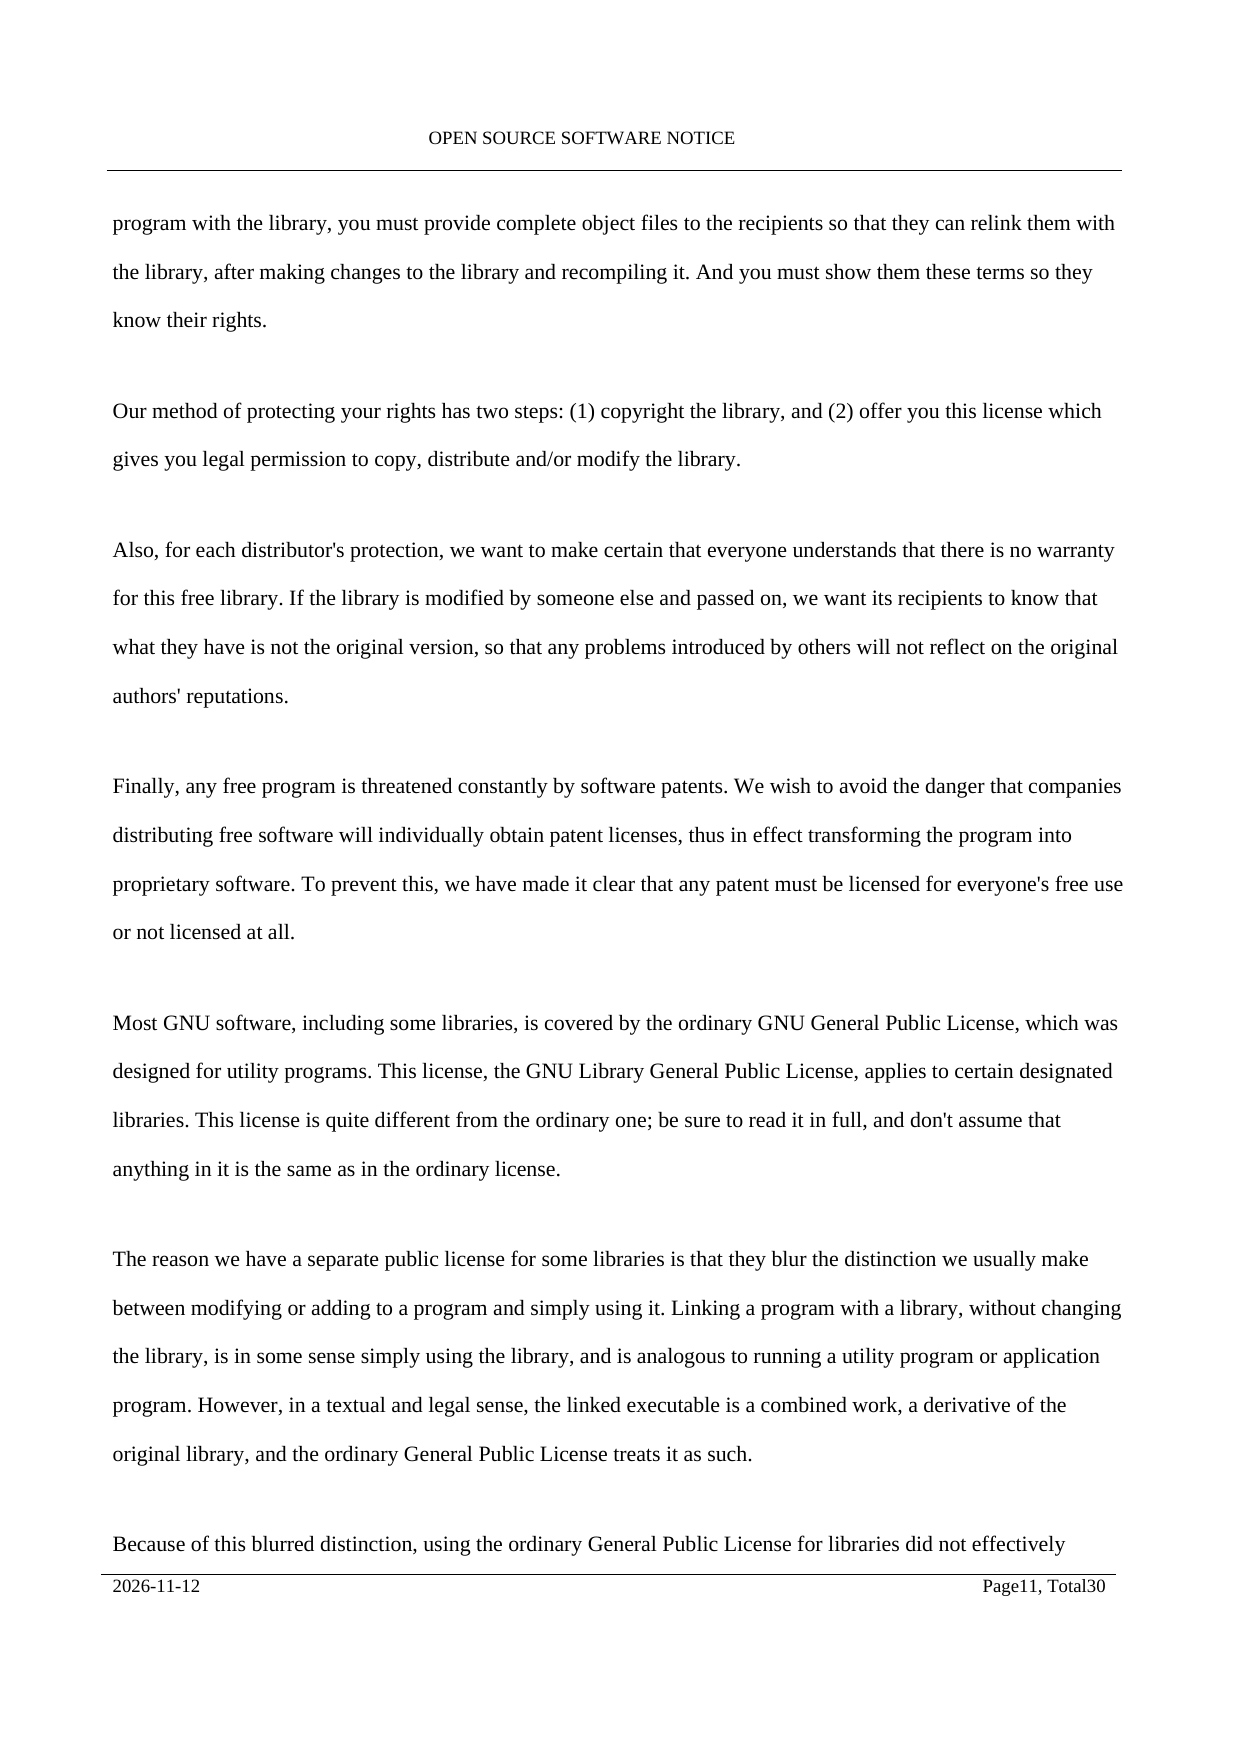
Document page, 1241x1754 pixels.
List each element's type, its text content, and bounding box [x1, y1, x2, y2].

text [112, 206, 1128, 336]
text Finally, any free program is threatened constantly by software patents. We wish to avoid the danger that companies distributing free software will individually obtain patent licenses, thus in effect transforming the program into proprietary software. To prevent this, we have made it clear that any patent must be licensed for everyone's free use or not licensed at all. [112, 769, 1128, 948]
text Most GNU software, including some libraries, is covered by the ordinary GNU General Public License, which was designed for utility programs. This license, the GNU Library General Public License, applies to certain designated libraries. This license is quite different from the ordinary one; be sure to read it in full, and don't assume that anything in it is the same as in the ordinary license. [112, 1006, 1128, 1185]
text Our method of protecting your rights has two steps: (1) copyright the library, and (2) offer you this license which gives you legal permission to copy, distribute and/or modify the library. [112, 394, 1128, 475]
text The reason we have a separate public license for some libraries is that they blur the distinction we usually make between modifying or adding to a program and simply using it. Linking a program with a library, without changing the library, is in some sense simply using the library, and is analogous to running a utility program or application program. However, in a textual and legal sense, the linked executable is a combined work, a derivative of the original library, and the ordinary General Public License treats it as such. [112, 1242, 1128, 1470]
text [112, 1528, 1128, 1560]
text Also, for each distributor's protection, we want to make certain that everyone understands that there is no warranty for this free library. If the library is modified by someone else and passed on, we want its recipients to know that what they have is not the original version, so that any problems introduced by others will not reflect on the original authors' reputations. [112, 533, 1128, 712]
